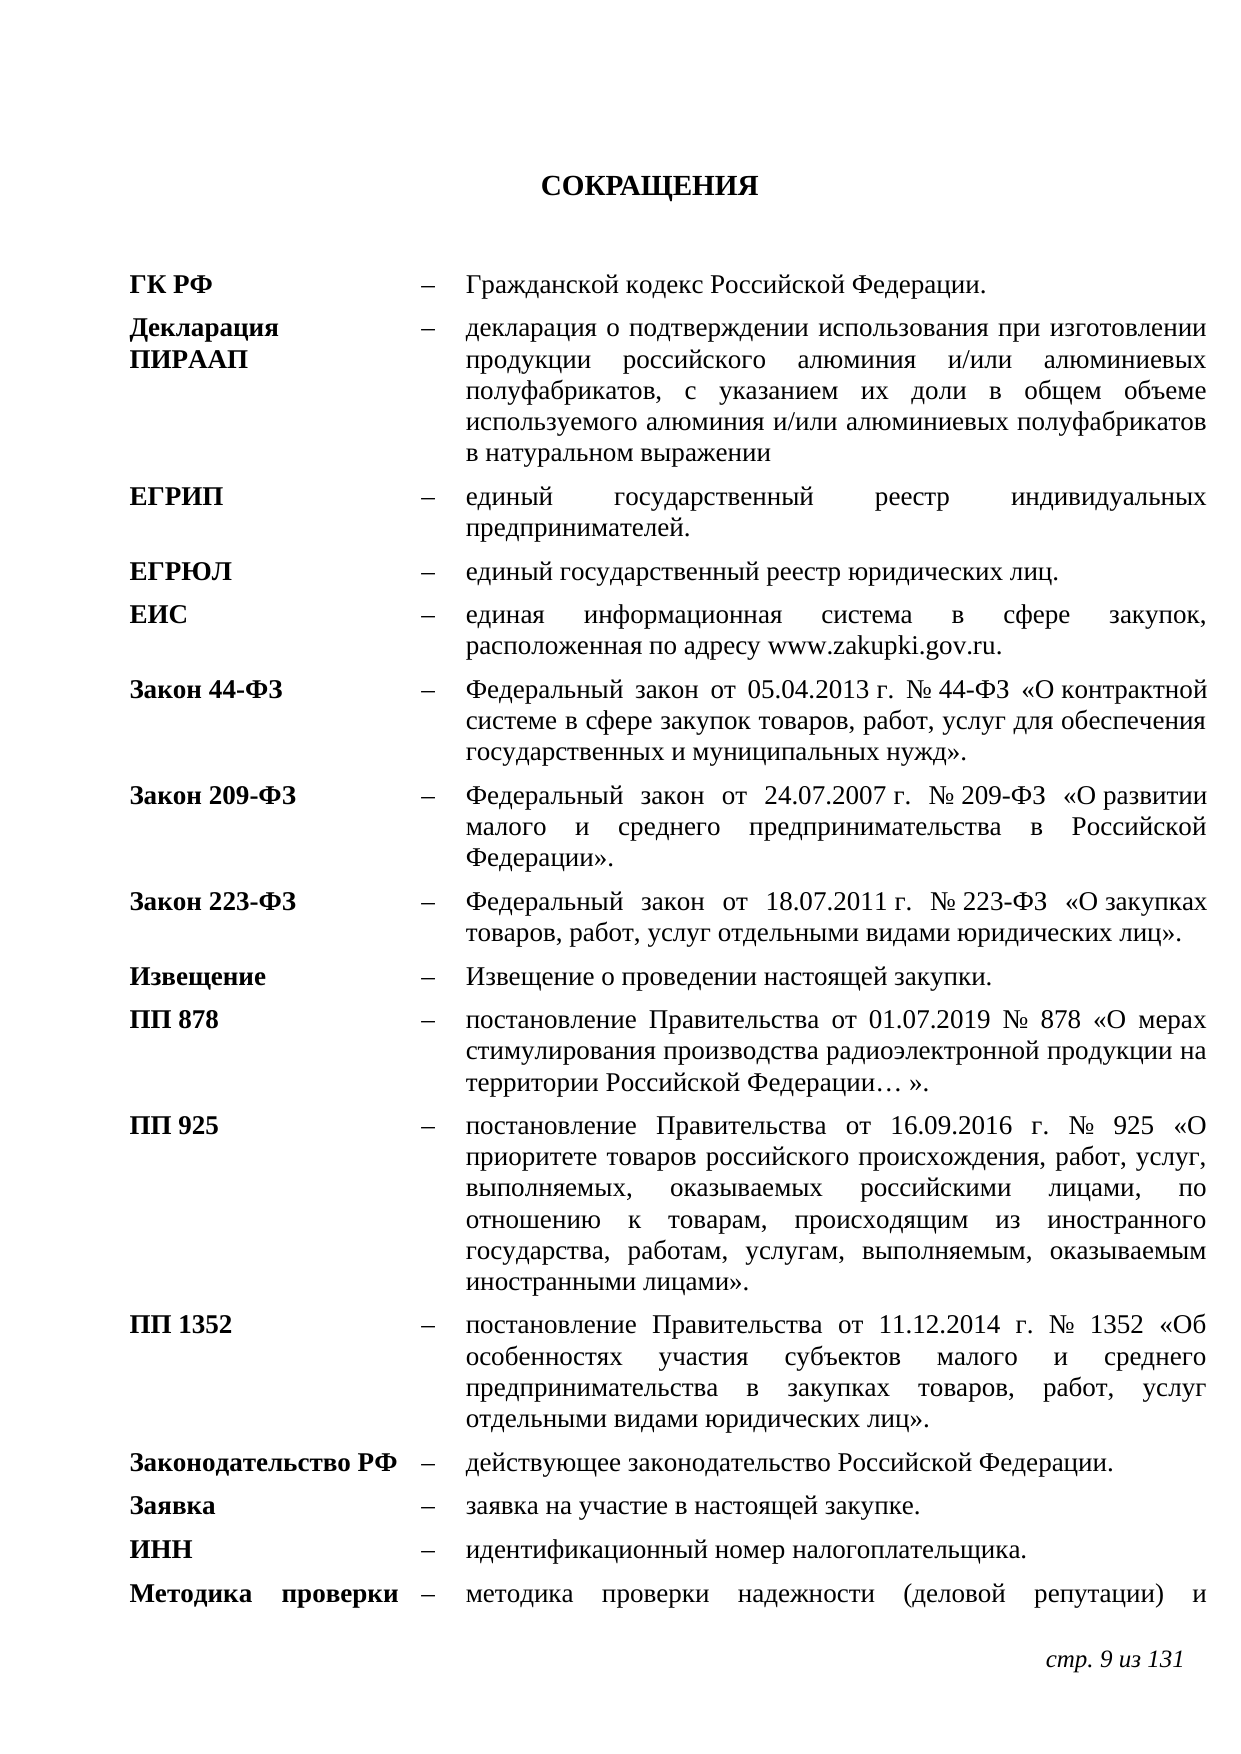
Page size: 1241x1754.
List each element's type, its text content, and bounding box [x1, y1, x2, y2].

table_cell единая информационная система в сфере закупок, расположенная по адресу www.zakupki.gov.ru. [454, 586, 1218, 661]
table_cell – [410, 586, 454, 661]
table_cell ПП 925 [118, 1097, 410, 1296]
table_header – [410, 255, 454, 299]
subtitle СОКРАЩЕНИЯ [118, 168, 1181, 202]
table_cell – [410, 1296, 454, 1433]
table_cell ПП 878 [118, 991, 410, 1097]
table_cell ЕИС [118, 586, 410, 661]
table_cell – [410, 542, 454, 586]
table_cell Заявка [118, 1477, 410, 1521]
table_cell единый государственный реестр индивидуальных предпринимателей. [454, 467, 1218, 542]
table_cell постановление Правительства от 01.07.2019 № 878 «О мерах стимулирования производства радиоэлектронной продукции на территории Российской Федерации… ». [454, 991, 1218, 1097]
table_cell идентификационный номер налогоплательщика. [454, 1521, 1218, 1564]
table_cell – [410, 1477, 454, 1521]
table_cell – [410, 1097, 454, 1296]
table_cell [454, 1564, 1218, 1608]
table_cell Закон 44-ФЗ [118, 661, 410, 766]
table_cell Извещение о проведении настоящей закупки. [454, 947, 1218, 991]
table_cell Законодательство РФ [118, 1433, 410, 1477]
table_cell – [410, 873, 454, 947]
table_header Гражданской кодекс Российской Федерации. [454, 255, 1218, 299]
table_cell ИНН [118, 1521, 410, 1564]
table_cell – [410, 1521, 454, 1564]
table_cell ПП 1352 [118, 1296, 410, 1433]
table_cell действующее законодательство Российской Федерации. [454, 1433, 1218, 1477]
table_cell – [410, 467, 454, 542]
table_cell – [410, 947, 454, 991]
table_cell – [410, 661, 454, 766]
table_header ГК РФ [118, 255, 410, 299]
table_cell постановление Правительства от 11.12.2014 г. № 1352 «Об особенностях участия субъектов малого и среднего предпринимательства в закупках товаров, работ, услуг отдельными видами юридических лиц». [454, 1296, 1218, 1433]
table_cell Закон 223-ФЗ [118, 873, 410, 947]
table_cell – [410, 766, 454, 872]
table_cell ЕГРЮЛ [118, 542, 410, 586]
table_cell ЕГРИП [118, 467, 410, 542]
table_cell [118, 1564, 410, 1608]
table_cell – [410, 299, 454, 467]
table_cell Декларация ПИРААП [118, 299, 410, 467]
table_cell постановление Правительства от 16.09.2016 г. № 925 «О приоритете товаров российского происхождения, работ, услуг, выполняемых, оказываемых российскими лицами, по отношению к товарам, происходящим из иностранного государства, работам, услугам, выполняемым, оказываемым иностранными лицами». [454, 1097, 1218, 1296]
table_cell – [410, 1564, 454, 1608]
table_cell Закон 209-ФЗ [118, 766, 410, 872]
table_cell – [410, 991, 454, 1097]
table_cell – [410, 1433, 454, 1477]
table_cell Извещение [118, 947, 410, 991]
table_cell Федеральный закон от 18.07.2011 г. № 223-ФЗ «О закупках товаров, работ, услуг отдельными видами юридических лиц». [454, 873, 1218, 947]
table_cell единый государственный реестр юридических лиц. [454, 542, 1218, 586]
table_cell декларация о подтверждении использования при изготовлении продукции российского алюминия и/или алюминиевых полуфабрикатов, с указанием их доли в общем объеме используемого алюминия и/или алюминиевых полуфабрикатов в натуральном выражении [454, 299, 1218, 467]
table_cell Федеральный закон от 05.04.2013 г. № 44-ФЗ «О контрактной системе в сфере закупок товаров, работ, услуг для обеспечения государственных и муниципальных нужд». [454, 661, 1218, 766]
table_cell Федеральный закон от 24.07.2007 г. № 209-ФЗ «О развитии малого и среднего предпринимательства в Российской Федерации». [454, 766, 1218, 872]
table_cell заявка на участие в настоящей закупке. [454, 1477, 1218, 1521]
